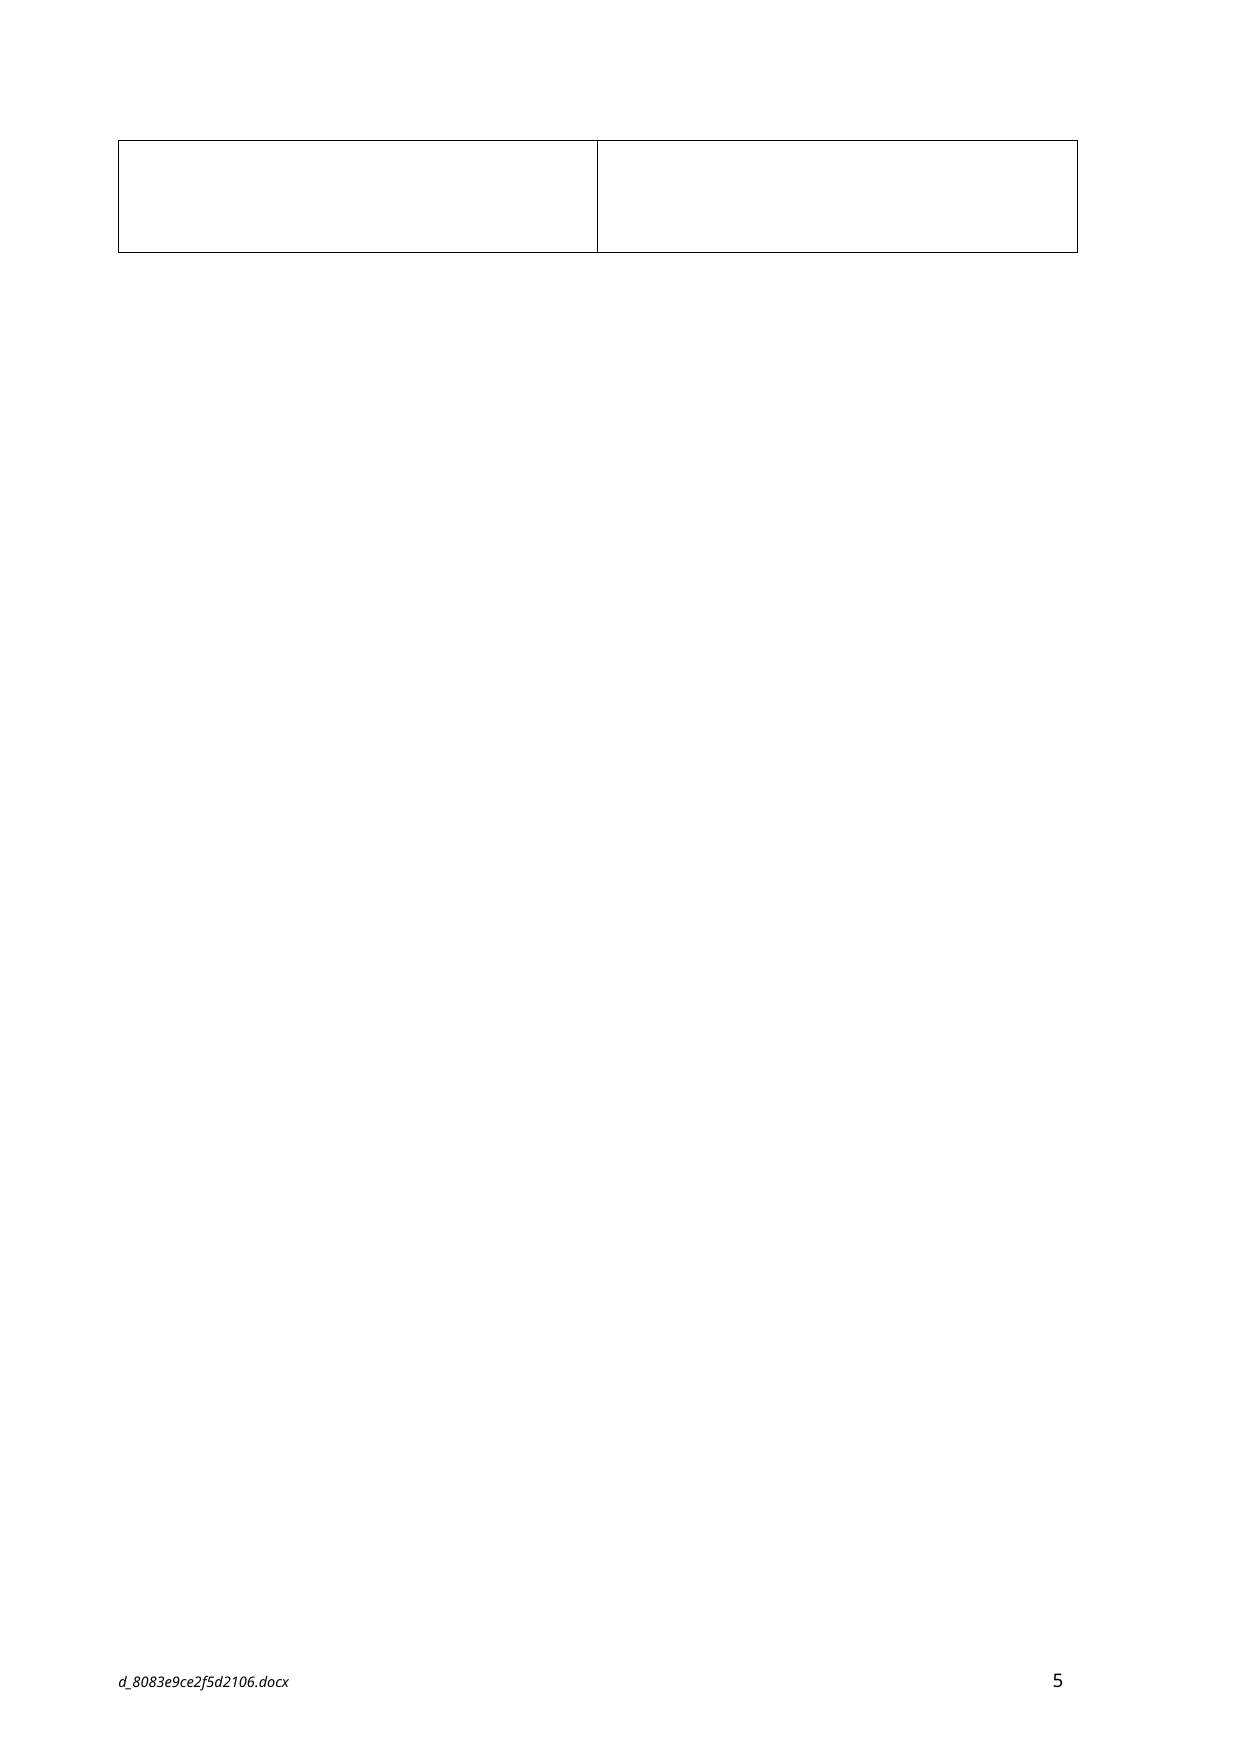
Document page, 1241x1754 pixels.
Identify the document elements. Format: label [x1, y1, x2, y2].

table_header [119, 141, 597, 252]
table_header [598, 141, 1077, 252]
